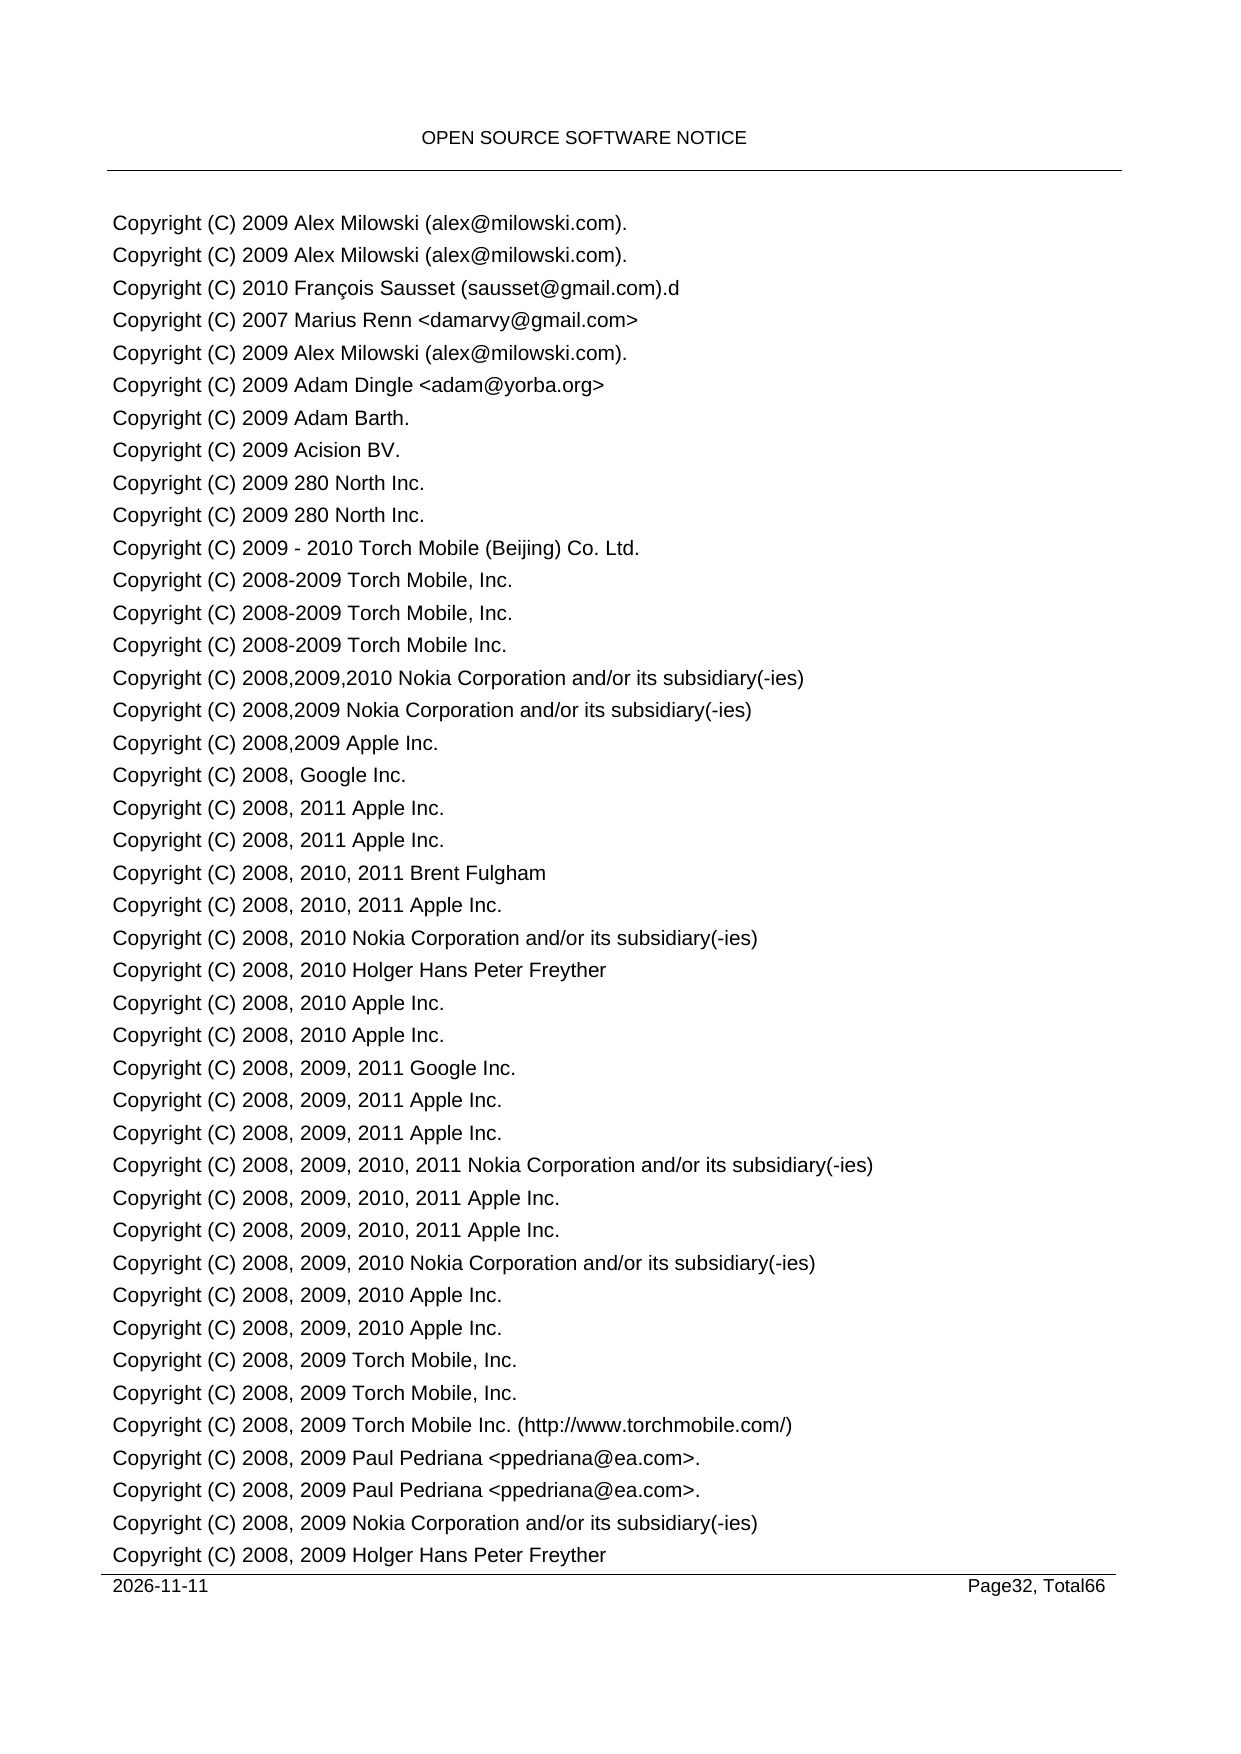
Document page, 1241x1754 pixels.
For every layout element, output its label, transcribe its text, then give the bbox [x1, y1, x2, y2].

text Copyright (C) 2008, 2009, 2010, 2011 Apple Inc. [112, 1214, 1128, 1246]
text Copyright (C) 2008, 2009, 2010 Nokia Corporation and/or its subsidiary(-ies) [112, 1246, 1128, 1279]
text Copyright (C) 2009 Alex Milowski (alex@milowski.com). [112, 239, 1128, 271]
text Copyright (C) 2008, 2009 Torch Mobile, Inc. [112, 1344, 1128, 1376]
text Copyright (C) 2009 Alex Milowski (alex@milowski.com). [112, 206, 1128, 239]
text Copyright (C) 2009 Adam Dingle <adam@yorba.org> [112, 369, 1128, 401]
text Copyright (C) 2008,2009 Nokia Corporation and/or its subsidiary(-ies) [112, 694, 1128, 726]
text Copyright (C) 2008, 2009, 2011 Google Inc. [112, 1051, 1128, 1084]
text Copyright (C) 2008, 2010 Apple Inc. [112, 986, 1128, 1019]
text Copyright (C) 2009 280 North Inc. [112, 499, 1128, 531]
text Copyright (C) 2008, 2009, 2010 Apple Inc. [112, 1279, 1128, 1311]
text Copyright (C) 2008, 2009, 2010, 2011 Nokia Corporation and/or its subsidiary(-ies) [112, 1149, 1128, 1181]
text Copyright (C) 2008, 2011 Apple Inc. [112, 791, 1128, 824]
text Copyright (C) 2008, 2009 Paul Pedriana <ppedriana@ea.com>. [112, 1474, 1128, 1506]
text Copyright (C) 2008, 2009 Nokia Corporation and/or its subsidiary(-ies) [112, 1506, 1128, 1539]
text Copyright (C) 2008, 2009, 2010 Apple Inc. [112, 1311, 1128, 1344]
text Copyright (C) 2008, 2009, 2011 Apple Inc. [112, 1116, 1128, 1149]
text Copyright (C) 2008, 2009 Torch Mobile, Inc. [112, 1376, 1128, 1409]
text Copyright (C) 2008-2009 Torch Mobile Inc. [112, 629, 1128, 661]
text Copyright (C) 2009 - 2010 Torch Mobile (Beijing) Co. Ltd. [112, 531, 1128, 564]
text Copyright (C) 2009 280 North Inc. [112, 466, 1128, 499]
text Copyright (C) 2008,2009 Apple Inc. [112, 726, 1128, 759]
text Copyright (C) 2008, 2010, 2011 Brent Fulgham [112, 856, 1128, 889]
text Copyright (C) 2008, 2009 Torch Mobile Inc. (http://www.torchmobile.com/) [112, 1409, 1128, 1441]
text Copyright (C) 2008, 2009, 2011 Apple Inc. [112, 1084, 1128, 1116]
text Copyright (C) 2008, Google Inc. [112, 759, 1128, 791]
text Copyright (C) 2009 Adam Barth. [112, 401, 1128, 434]
text Copyright (C) 2008,2009,2010 Nokia Corporation and/or its subsidiary(-ies) [112, 661, 1128, 694]
text Copyright (C) 2008, 2009, 2010, 2011 Apple Inc. [112, 1181, 1128, 1214]
text Copyright (C) 2008, 2010 Holger Hans Peter Freyther [112, 954, 1128, 986]
text Copyright (C) 2010 François Sausset (sausset@gmail.com).d [112, 271, 1128, 304]
text Copyright (C) 2008-2009 Torch Mobile, Inc. [112, 564, 1128, 596]
text Copyright (C) 2008-2009 Torch Mobile, Inc. [112, 596, 1128, 629]
text Copyright (C) 2008, 2010 Nokia Corporation and/or its subsidiary(-ies) [112, 921, 1128, 954]
text Copyright (C) 2008, 2011 Apple Inc. [112, 824, 1128, 856]
text Copyright (C) 2008, 2009 Holger Hans Peter Freyther [112, 1539, 1128, 1571]
text Copyright (C) 2008, 2010, 2011 Apple Inc. [112, 889, 1128, 921]
text Copyright (C) 2009 Alex Milowski (alex@milowski.com). [112, 336, 1128, 369]
text Copyright (C) 2008, 2010 Apple Inc. [112, 1019, 1128, 1051]
text Copyright (C) 2007 Marius Renn <damarvy@gmail.com> [112, 304, 1128, 336]
text Copyright (C) 2008, 2009 Paul Pedriana <ppedriana@ea.com>. [112, 1441, 1128, 1474]
text Copyright (C) 2009 Acision BV. [112, 434, 1128, 466]
